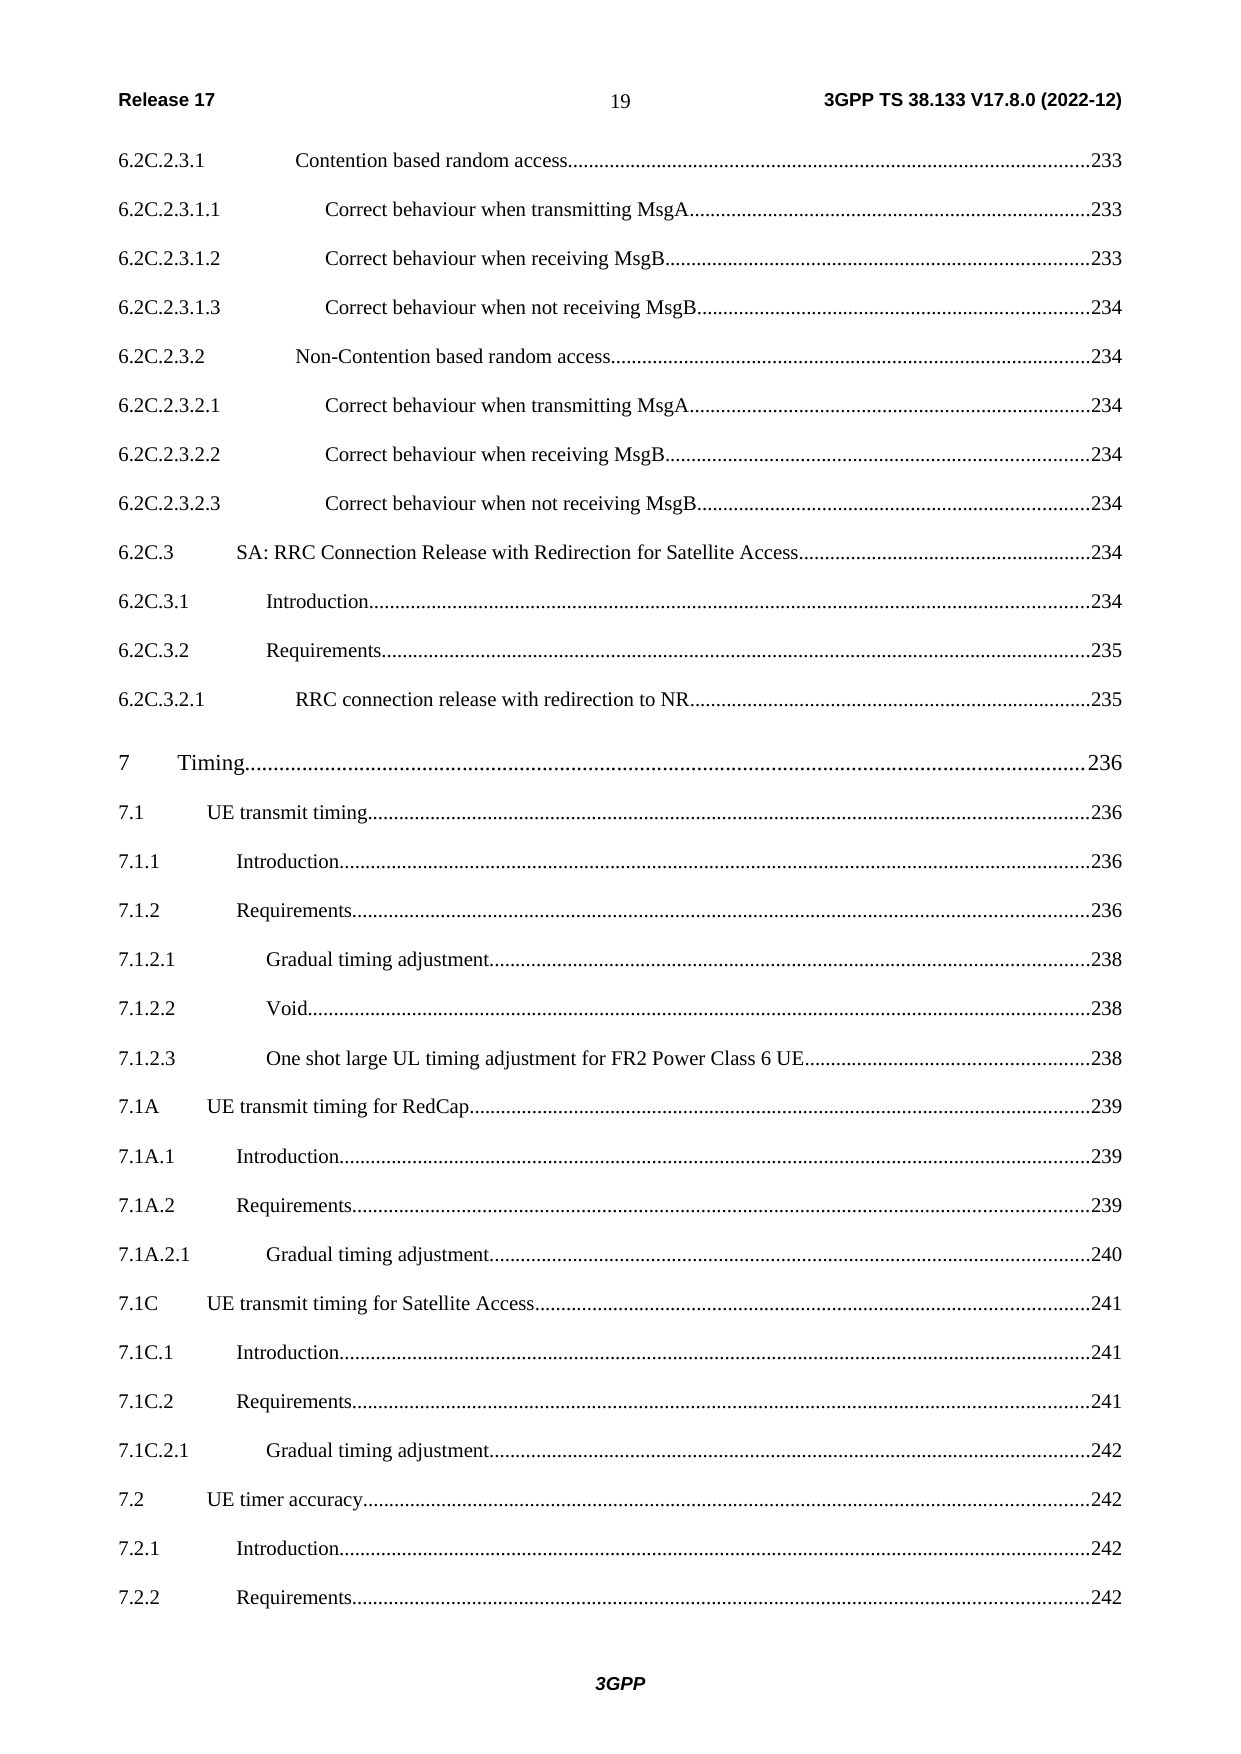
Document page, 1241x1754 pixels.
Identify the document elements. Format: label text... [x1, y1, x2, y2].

text 7.1.1 Introduction 236 [118, 849, 1122, 873]
text 7.1C.1 Introduction 241 [118, 1340, 1122, 1364]
text 6.2C.3 SA: RRC Connection Release with Redirection for Satellite Access 234 [118, 540, 1122, 564]
text 6.2C.2.3.2.1 Correct behaviour when transmitting MsgA 234 [118, 393, 1122, 417]
text 7.1.2.2 Void 238 [118, 996, 1122, 1020]
text 6.2C.2.3.2.2 Correct behaviour when receiving MsgB 234 [118, 442, 1122, 466]
text 7.1C.2.1 Gradual timing adjustment 242 [118, 1438, 1122, 1462]
text 6.2C.2.3.1.1 Correct behaviour when transmitting MsgA 233 [118, 197, 1122, 221]
text 7.2.2 Requirements 242 [118, 1585, 1122, 1609]
text 6.2C.2.3.1.2 Correct behaviour when receiving MsgB 233 [118, 246, 1122, 270]
text 7 Timing 236 [118, 749, 1078, 775]
text 6.2C.2.3.2 Non-Contention based random access 234 [118, 344, 1122, 368]
text 7.1A.2 Requirements 239 [118, 1193, 1122, 1217]
text 6.2C.3.1 Introduction 234 [118, 589, 1122, 613]
text 6.2C.3.2.1 RRC connection release with redirection to NR 235 [118, 687, 1122, 711]
text 7.1A.1 Introduction 239 [118, 1143, 1122, 1168]
text 7.2.1 Introduction 242 [118, 1536, 1122, 1560]
text 6.2C.2.3.1 Contention based random access 233 [118, 147, 1122, 172]
text 7.1 UE transmit timing 236 [118, 800, 1078, 824]
text 7.1C UE transmit timing for Satellite Access 241 [118, 1291, 1078, 1315]
text 7.2 UE timer accuracy 242 [118, 1487, 1078, 1511]
text 7.1A.2.1 Gradual timing adjustment 240 [118, 1242, 1122, 1266]
text 7.1.2 Requirements 236 [118, 898, 1122, 922]
text 6.2C.2.3.2.3 Correct behaviour when not receiving MsgB 234 [118, 491, 1122, 515]
text 7.1.2.1 Gradual timing adjustment 238 [118, 947, 1122, 971]
text 6.2C.2.3.1.3 Correct behaviour when not receiving MsgB 234 [118, 295, 1122, 319]
text 7.1C.2 Requirements 241 [118, 1389, 1122, 1413]
text 7.1.2.3 One shot large UL timing adjustment for FR2 Power Class 6 UE 238 [118, 1045, 1122, 1069]
text 7.1A UE transmit timing for RedCap 239 [118, 1094, 1078, 1118]
text 6.2C.3.2 Requirements 235 [118, 638, 1122, 662]
